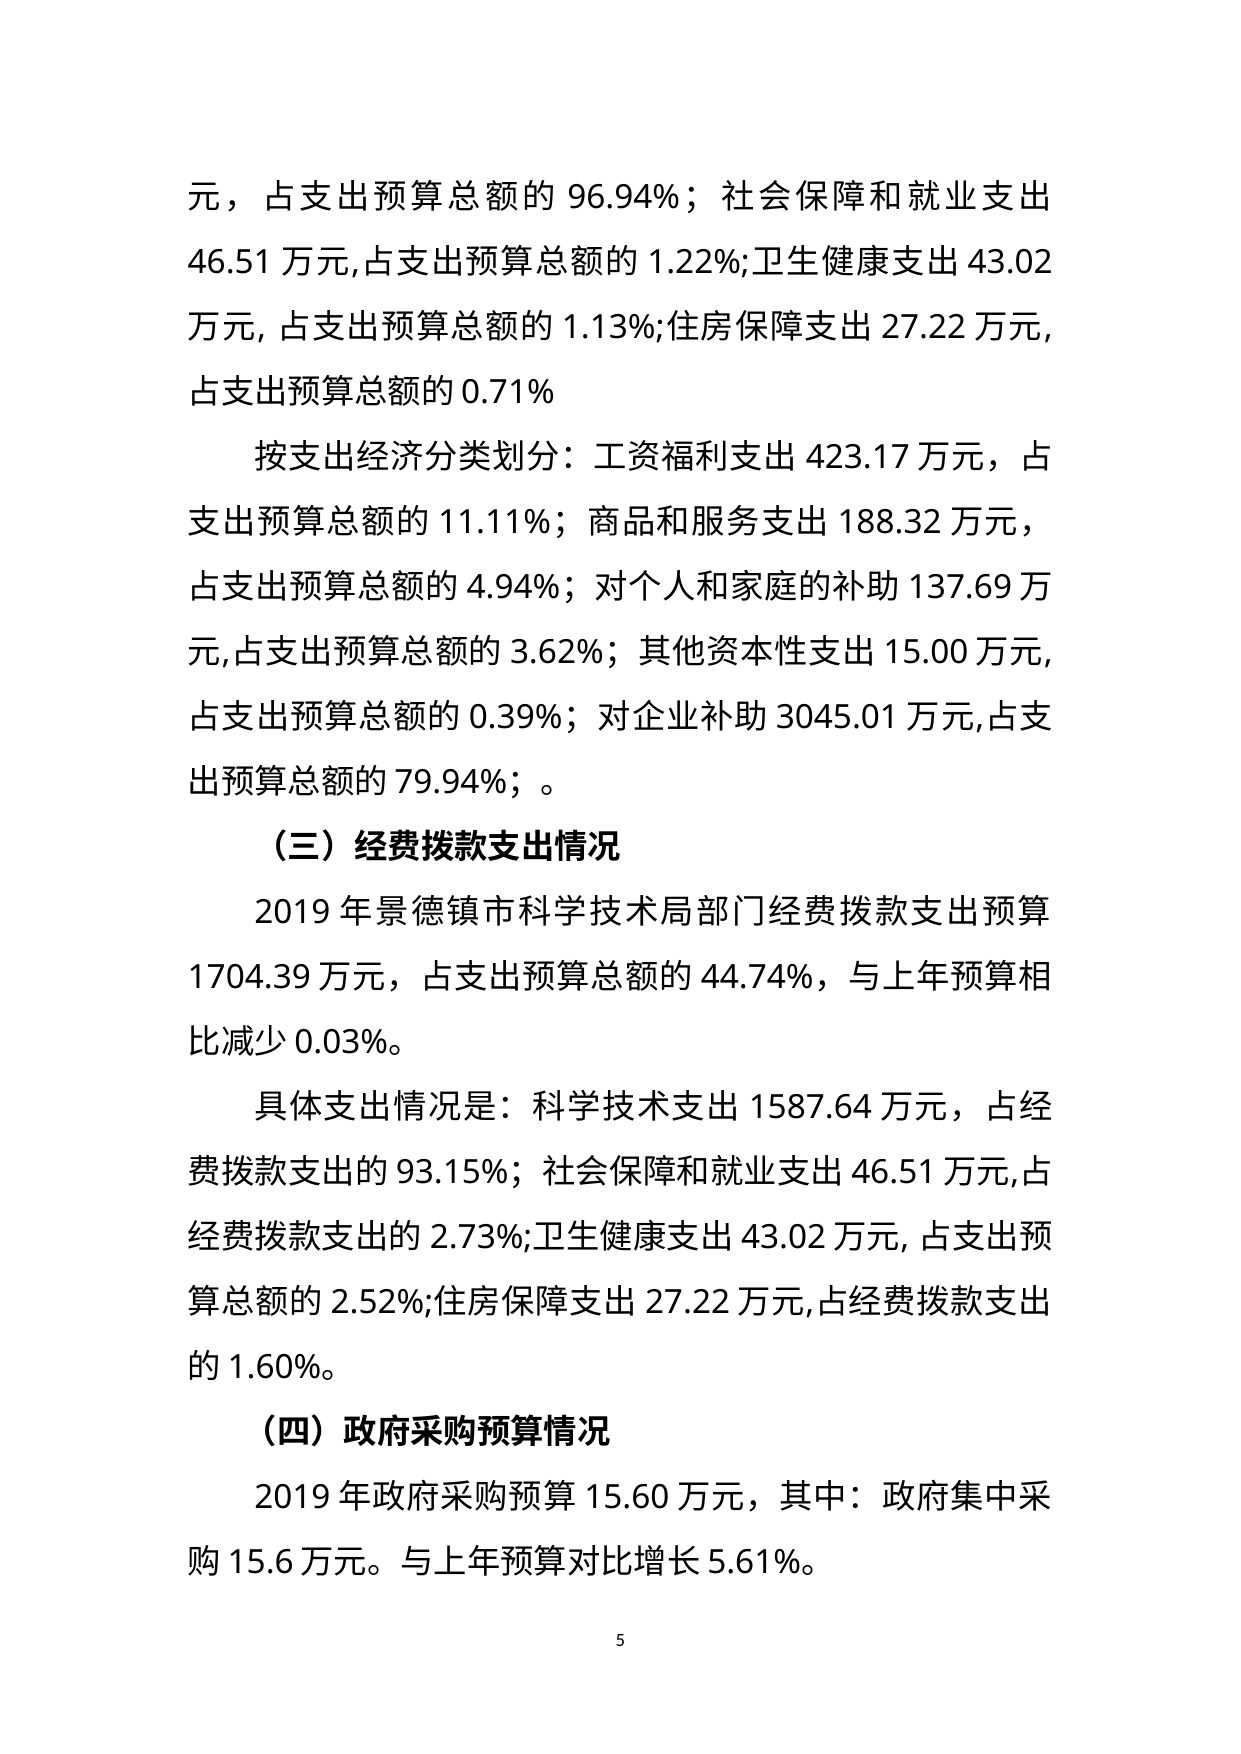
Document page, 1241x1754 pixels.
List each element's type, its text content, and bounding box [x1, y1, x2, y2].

text 具体支出情况是：科学技术支出1587.64万元，占经费拨款支出的93.15%；社会保障和就业支出46.51万元,占经费拨款支出的2.73%;卫生健康支出43.02万元, 占支出预算总额的2.52%;住房保障支出27.22万元,占经费拨款支出的1.60%。 [187, 1072, 1053, 1397]
text 按支出经济分类划分：工资福利支出423.17万元，占支出预算总额的11.11%；商品和服务支出188.32万元，占支出预算总额的4.94%；对个人和家庭的补助137.69万元,占支出预算总额的3.62%；其他资本性支出15.00万元,占支出预算总额的0.39%；对企业补助3045.01万元,占支出预算总额的79.94%；。 [187, 422, 1053, 812]
list 政府采购预算情况 [244, 1397, 1053, 1462]
text （三）经费拨款支出情况 [187, 812, 1053, 877]
text 2019年政府采购预算15.60万元，其中：政府集中采购15.6万元。与上年预算对比增长5.61%。 [187, 1462, 1053, 1592]
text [187, 162, 1053, 422]
text 2019年景德镇市科学技术局部门经费拨款支出预算1704.39万元，占支出预算总额的44.74%，与上年预算相比减少0.03%。 [187, 877, 1053, 1072]
